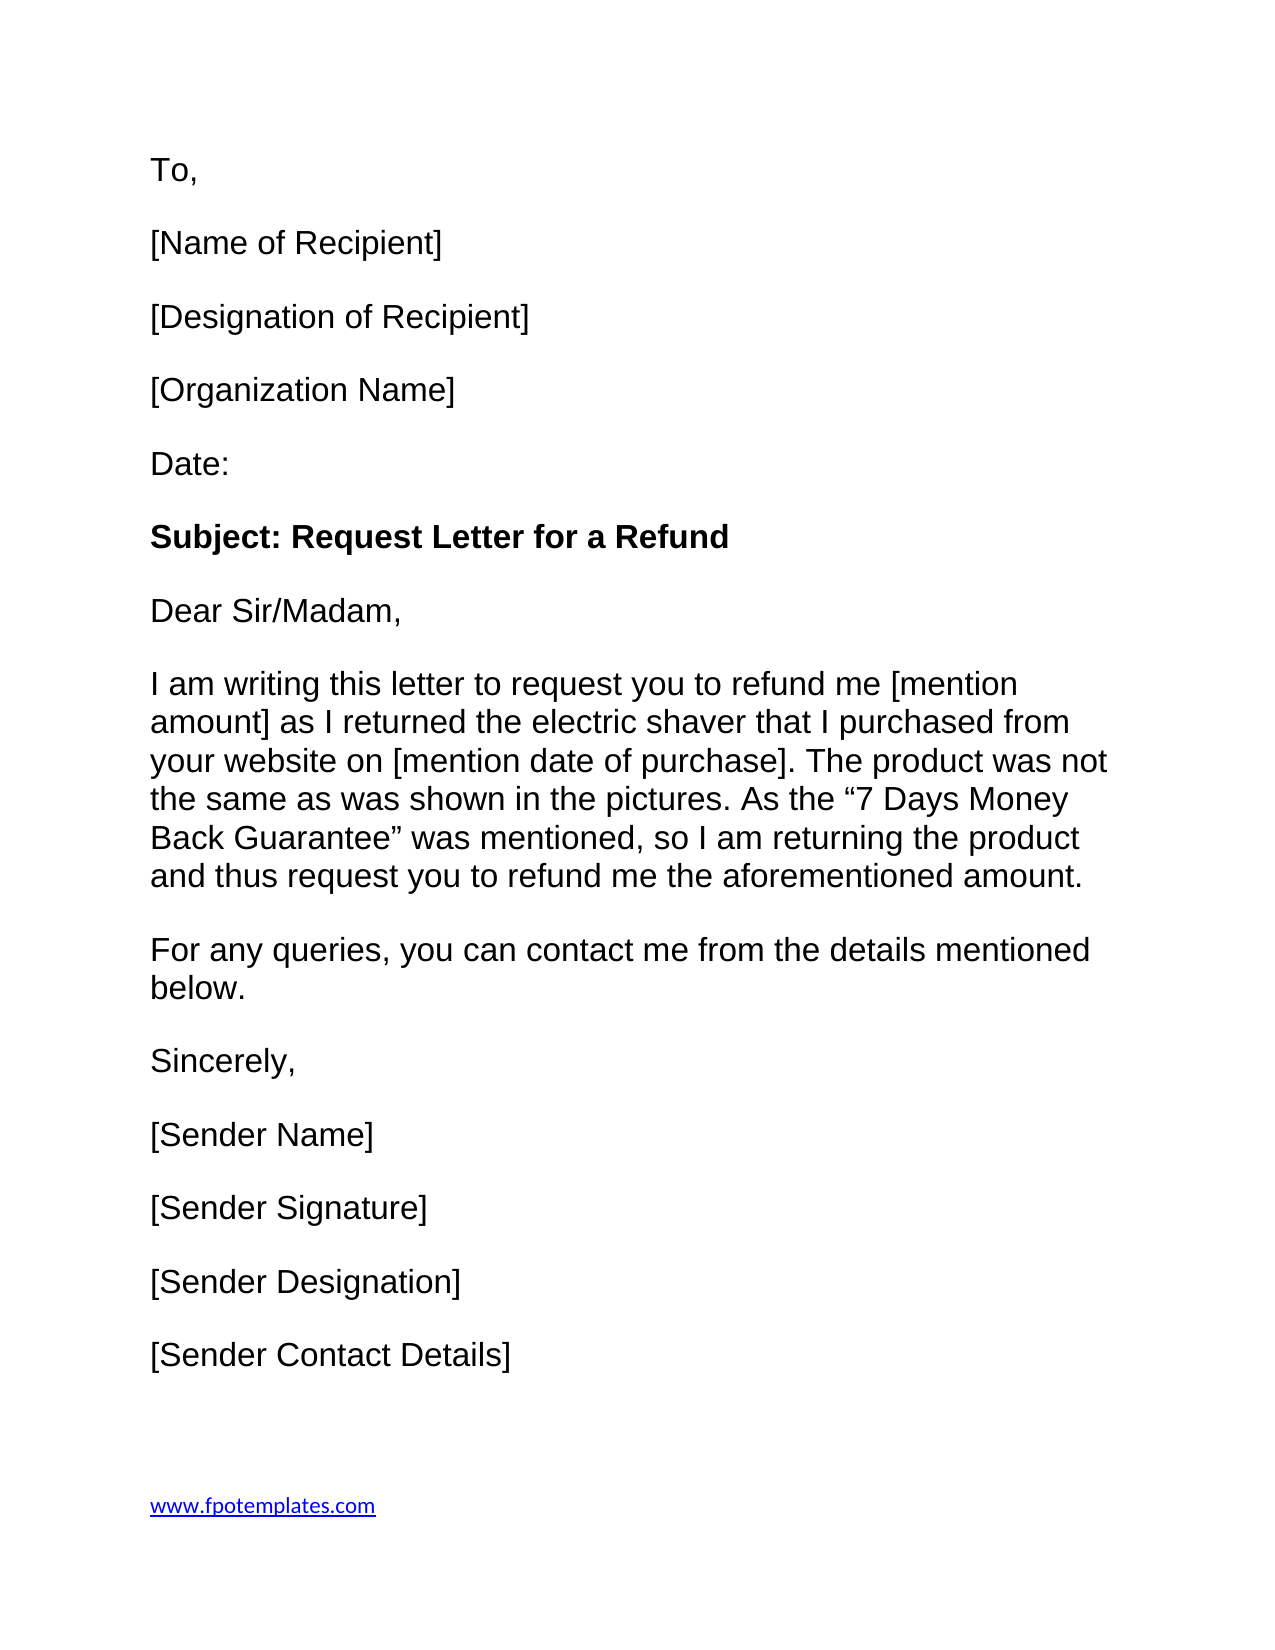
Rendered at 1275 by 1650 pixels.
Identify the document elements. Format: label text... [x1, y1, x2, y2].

text [Sender Signature] [150, 1188, 1125, 1227]
text [Sender Contact Details] [150, 1335, 1125, 1374]
text Date: [150, 444, 1125, 482]
text Dear Sir/Madam, [150, 591, 1125, 629]
text For any queries, you can contact me from the details mentioned below. [150, 930, 1125, 1007]
text I am writing this letter to request you to refund me [mention amount] as I returned the electric shaver that I purchased from your website on [mention date of purchase]. The product was not the same as was shown in the pictures. As the “7 Days Money Back Guarantee” was mentioned, so I am returning the product and thus request you to refund me the aforementioned amount. [150, 664, 1125, 895]
text Sincerely, [150, 1042, 1125, 1080]
text [Sender Designation] [150, 1262, 1125, 1300]
text Subject: Request Letter for a Refund [150, 517, 1125, 556]
text [Organization Name] [150, 370, 1125, 409]
text [Sender Name] [150, 1115, 1125, 1153]
text To, [150, 150, 1125, 188]
text [Name of Recipient] [150, 223, 1125, 262]
text [Designation of Recipient] [150, 297, 1125, 335]
